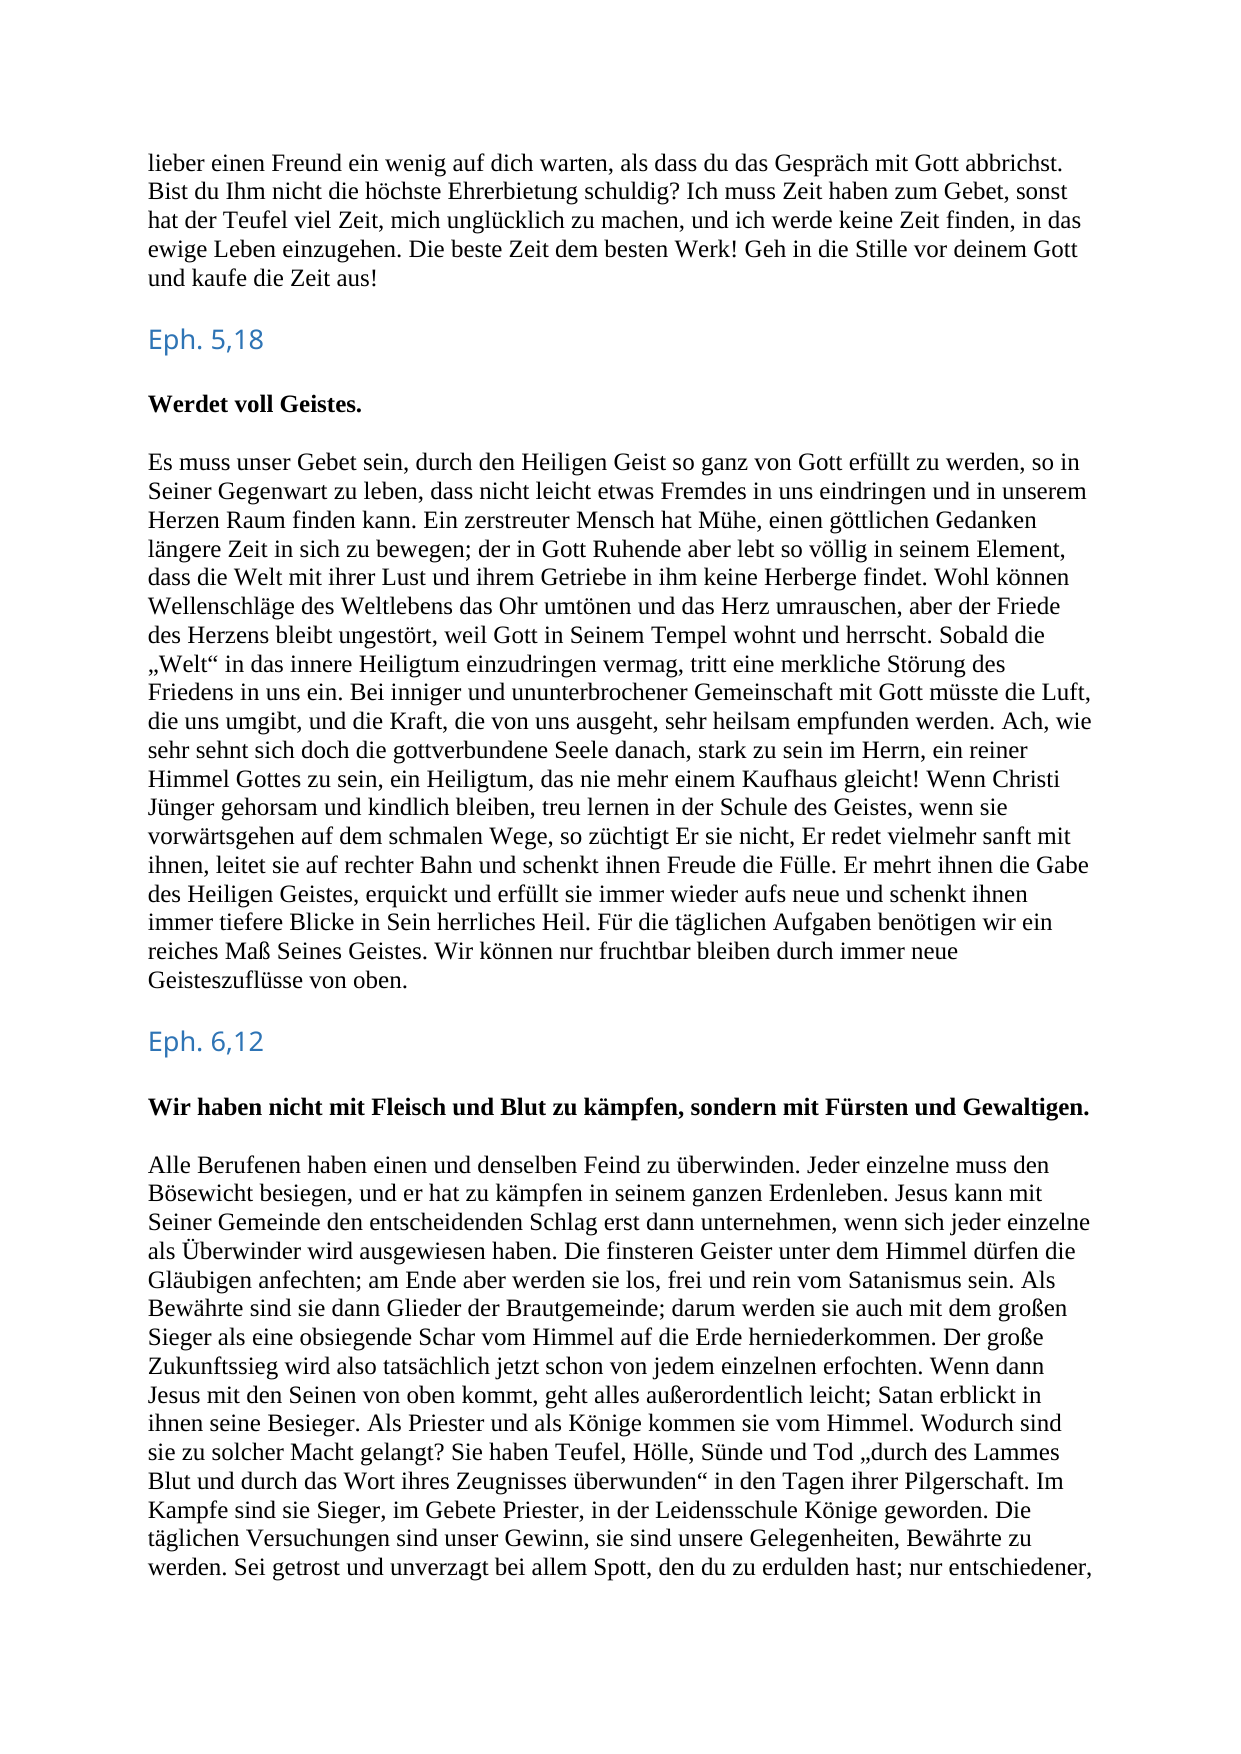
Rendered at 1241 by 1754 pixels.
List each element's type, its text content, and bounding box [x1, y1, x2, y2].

text Es muss unser Gebet sein, durch den Heiligen Geist so ganz von Gott erfüllt zu werden, so in Seiner Gegenwart zu leben, dass nicht leicht etwas Fremdes in uns eindringen und in unserem Herzen Raum finden kann. Ein zerstreuter Mensch hat Mühe, einen göttlichen Gedanken längere Zeit in sich zu bewegen; der in Gott Ruhende aber lebt so völlig in seinem Element, dass die Welt mit ihrer Lust und ihrem Getriebe in ihm keine Herberge findet. Wohl können Wellenschläge des Weltlebens das Ohr umtönen und das Herz umrauschen, aber der Friede des Herzens bleibt ungestört, weil Gott in Seinem Tempel wohnt und herrscht. Sobald die „Welt“ in das innere Heiligtum einzudringen vermag, tritt eine merkliche Störung des Friedens in uns ein. Bei inniger und ununterbrochener Gemeinschaft mit Gott müsste die Luft, die uns umgibt, und die Kraft, die von uns ausgeht, sehr heilsam empfunden werden. Ach, wie sehr sehnt sich doch die gottverbundene Seele danach, stark zu sein im Herrn, ein reiner Himmel Gottes zu sein, ein Heiligtum, das nie mehr einem Kaufhaus gleicht! Wenn Christi Jünger gehorsam und kindlich bleiben, treu lernen in der Schule des Geistes, wenn sie vorwärtsgehen auf dem schmalen Wege, so züchtigt Er sie nicht, Er redet vielmehr sanft mit ihnen, leitet sie auf rechter Bahn und schenkt ihnen Freude die Fülle. Er mehrt ihnen die Gabe des Heiligen Geistes, erquickt und erfüllt sie immer wieder aufs neue und schenkt ihnen immer tiefere Blicke in Sein herrliches Heil. Für die täglichen Aufgaben benötigen wir ein reiches Maß Seines Geistes. Wir können nur fruchtbar bleiben durch immer neue Geisteszuflüsse von oben. [148, 447, 1093, 994]
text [148, 1150, 1093, 1581]
text Werdet voll Geistes. [148, 389, 1093, 418]
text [148, 148, 1093, 291]
subtitle Eph. 5,18 [148, 321, 1093, 357]
subtitle Eph. 6,12 [148, 1023, 1093, 1060]
text Wir haben nicht mit Fleisch und Blut zu kämpfen, sondern mit Fürsten und Gewaltigen. [148, 1092, 1093, 1121]
